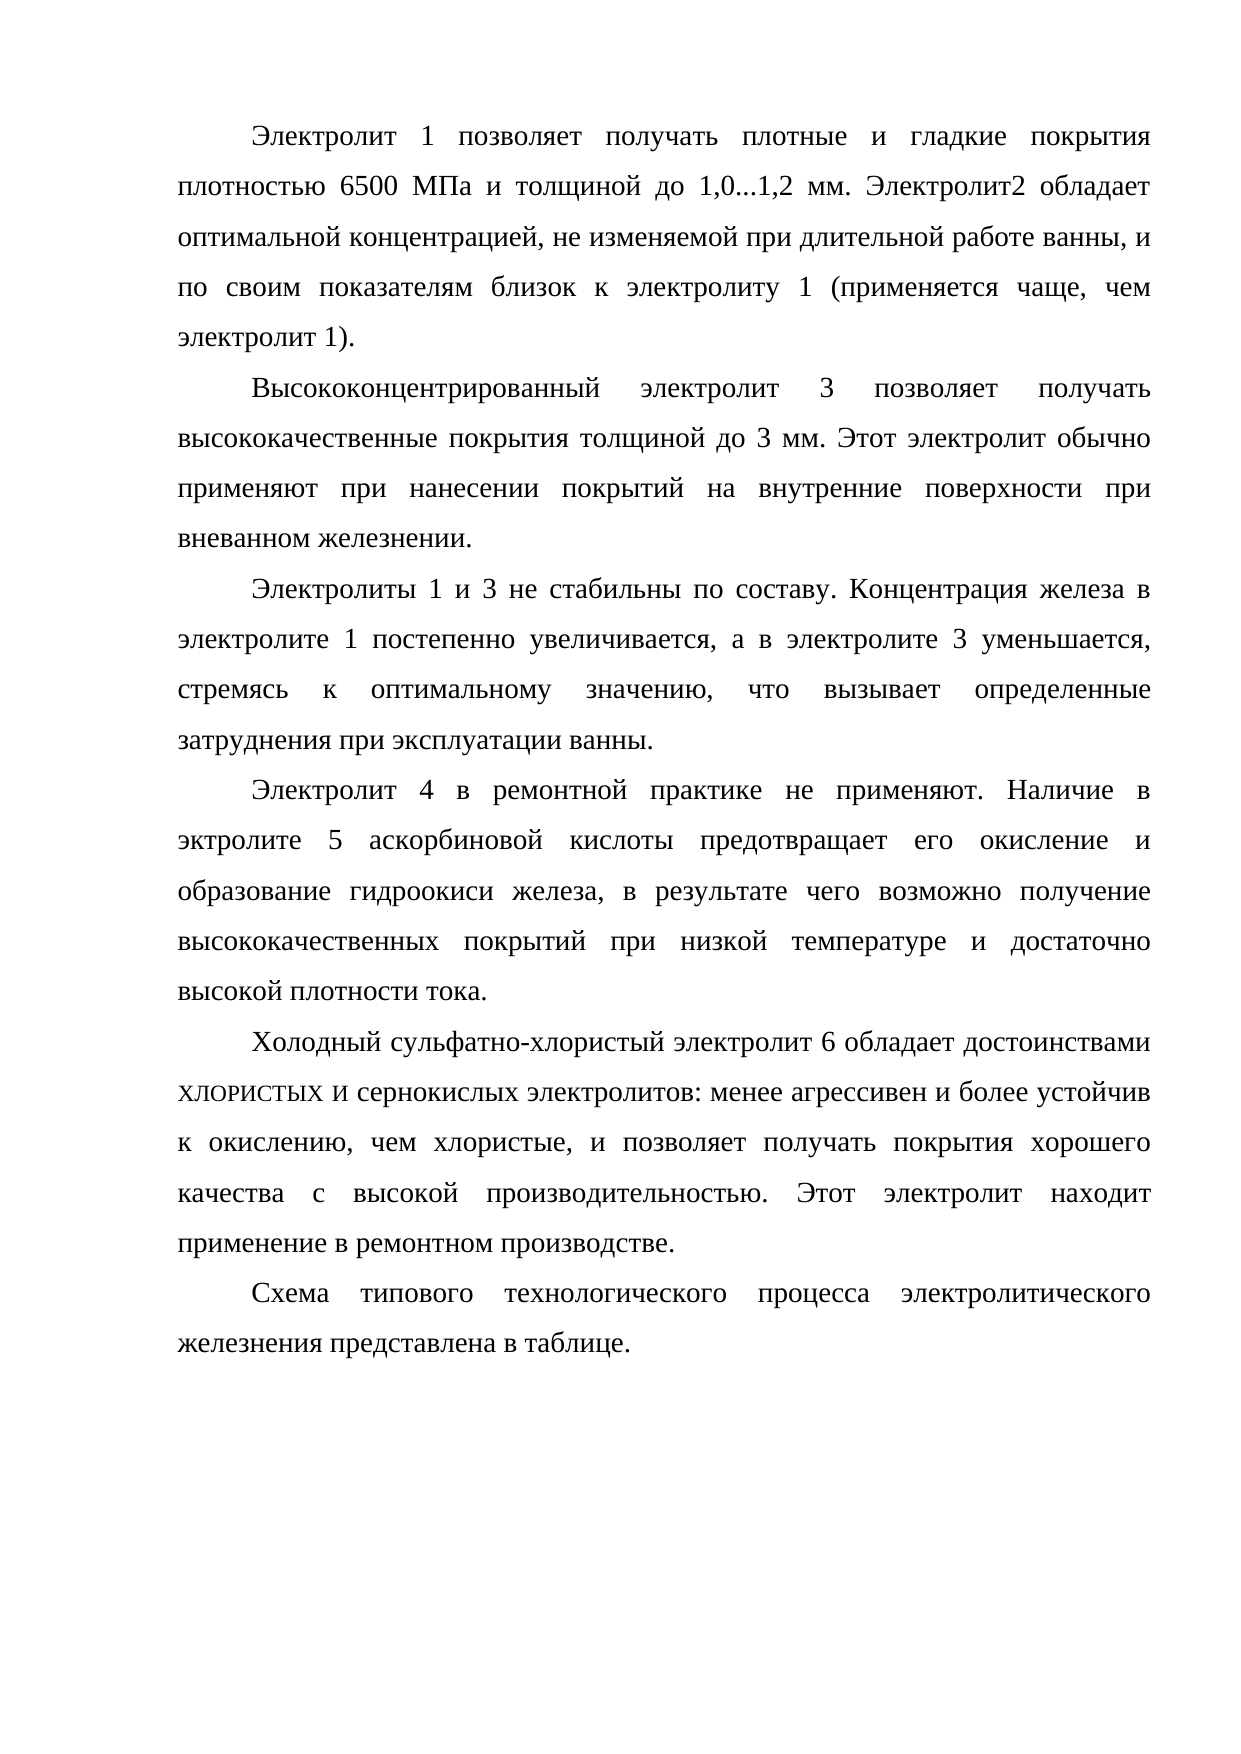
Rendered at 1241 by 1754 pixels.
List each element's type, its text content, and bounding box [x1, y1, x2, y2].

text Электролиты 1 и 3 не стабильны по составу. Концентрация железа в электролите 1 постепенно увеличивается, а в электролите 3 уменьшается, стремясь к оптимальному значению, что вызывает определенные затруднения при эксплуатации ванны. [177, 571, 1152, 755]
text Схема типового технологического процесса электролитического железнения представлена в таблице. [177, 1275, 1152, 1359]
text Высококонцентрированный электролит 3 позволяет получать высококачественные покрытия толщиной до . Этот электролит обычно применяют при нанесении покрытий на внутренние поверхности при вневанном железнении. [177, 370, 1152, 554]
text Холодный сульфатно-хлористый электролит 6 обладает достоинствами хлористых и сернокислых электролитов: менее агрессивен и более устойчив к окислению, чем хлористые, и позволяет получать покрытия хорошего качества с высокой производительностью. Этот электролит находит применение в ремонтном производстве. [177, 1024, 1152, 1258]
text Электролит 1 позволяет получать плотные и гладкие покрытия плотностью 6500 МПа и толщиной до 1,0...1,2 мм. Электролит2 обладает оптимальной концентрацией, не изменяемой при длительной работе ванны, и по своим показателям близок к электролиту 1 (применяется чаще, чем электролит 1). [177, 118, 1152, 353]
text Электролит 4 в ремонтной практике не применяют. Наличие в эктролите 5 аскорбиновой кислоты предотвращает его окисление и образование гидроокиси железа, в результате чего возможно получение высококачественных покрытий при низкой температуре и достаточно высокой плотности тока. [177, 772, 1152, 1007]
